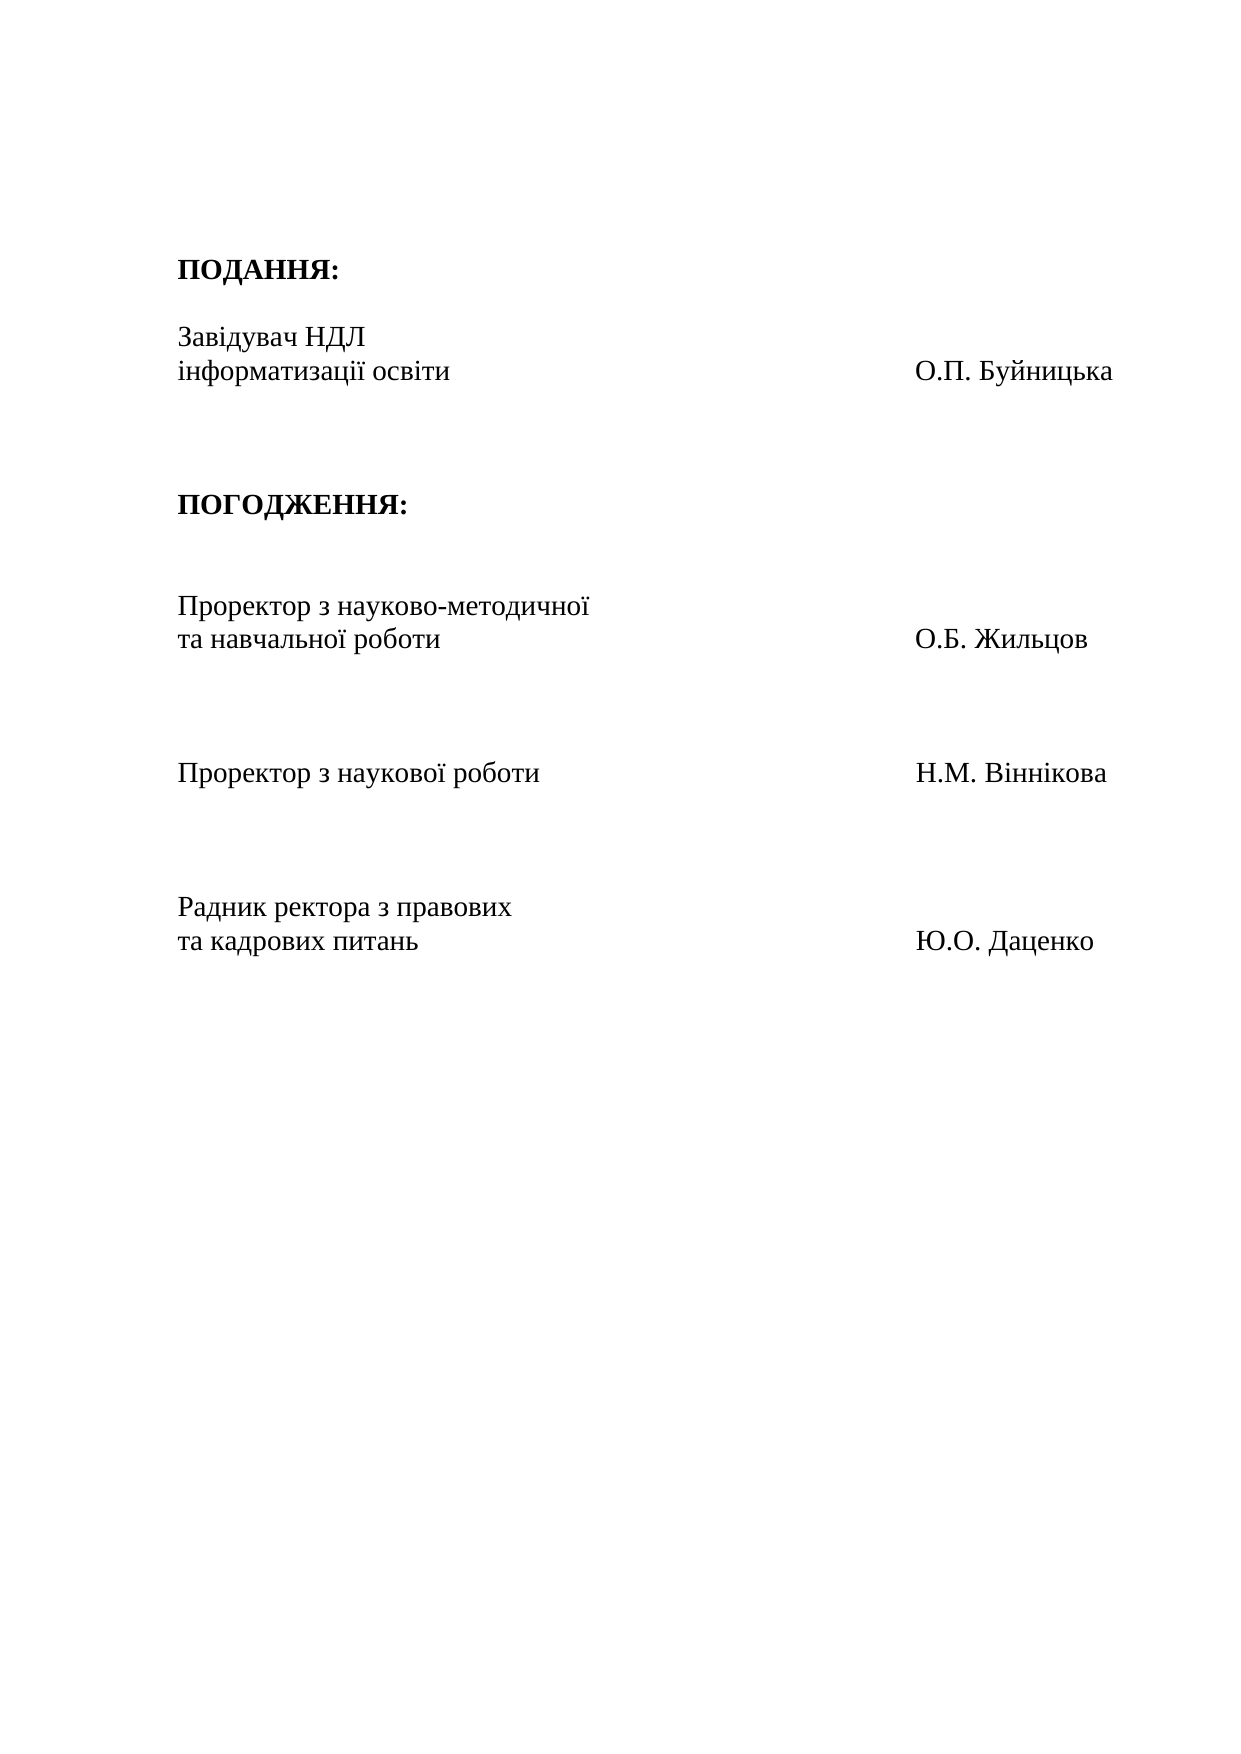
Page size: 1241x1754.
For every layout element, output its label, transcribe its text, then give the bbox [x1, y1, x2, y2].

text Проректор з наукової роботи Н.М. Віннікова [177, 755, 1152, 789]
text Завідувач НДЛ [177, 319, 1152, 353]
text Проректор з науково-методичної [177, 588, 1152, 621]
text ПОДАННЯ: [177, 252, 1152, 286]
text Радник ректора з правових [177, 889, 1152, 923]
text та навчальної роботи О.Б. Жильцов [177, 621, 1152, 655]
text інформатизації освіти О.П. Буйницька [177, 353, 1152, 386]
text ПОГОДЖЕННЯ: [177, 487, 1152, 521]
text та кадрових питань Ю.О. Даценко [177, 923, 1152, 957]
